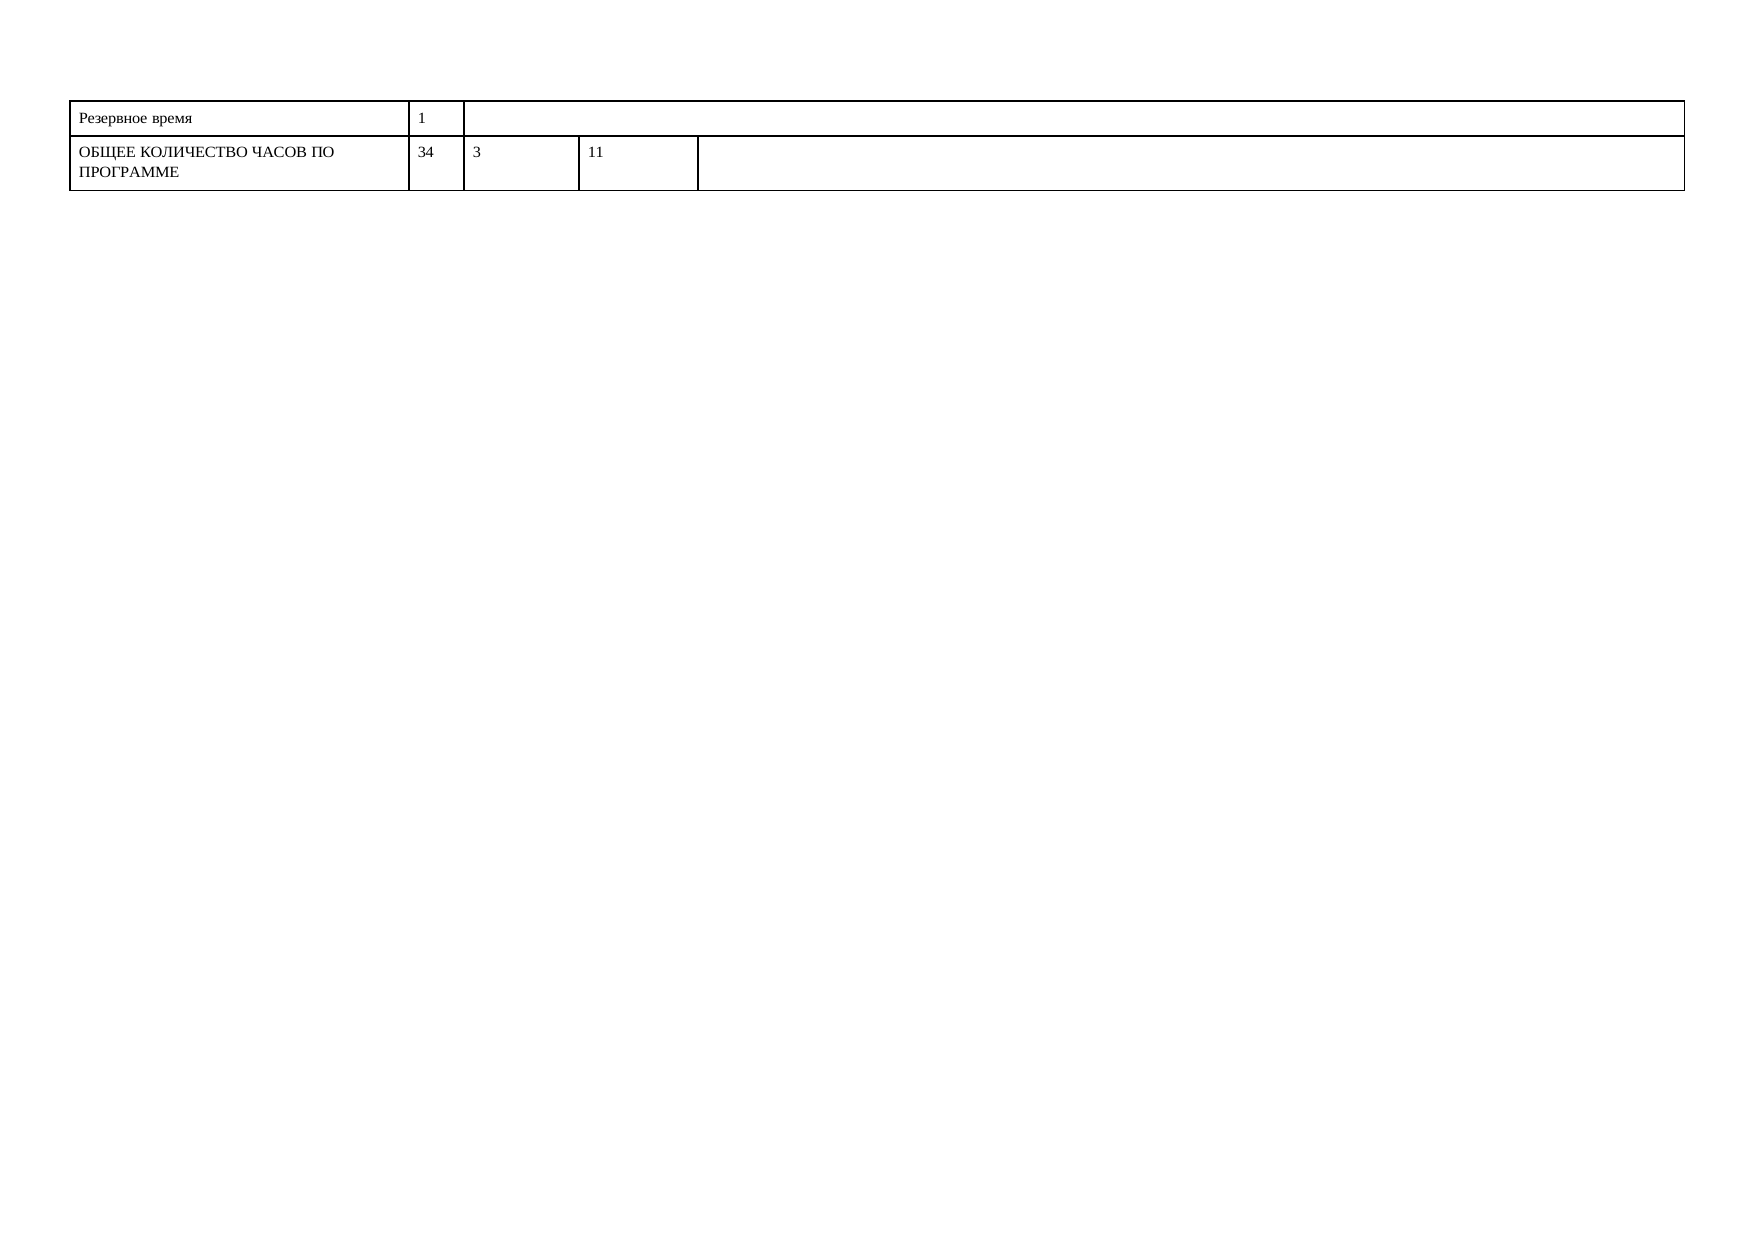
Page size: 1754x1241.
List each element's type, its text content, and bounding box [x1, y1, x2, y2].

table_header [465, 102, 1684, 135]
table_cell ОБЩЕЕ КОЛИЧЕСТВО ЧАСОВ ПО ПРОГРАММЕ [71, 137, 408, 190]
table_header Резервное время [71, 102, 408, 135]
table_cell 11 [580, 137, 697, 190]
table_header 1 [410, 102, 463, 135]
table_cell 3 [465, 137, 578, 190]
table_cell 34 [410, 137, 463, 190]
table_cell [699, 137, 1684, 190]
